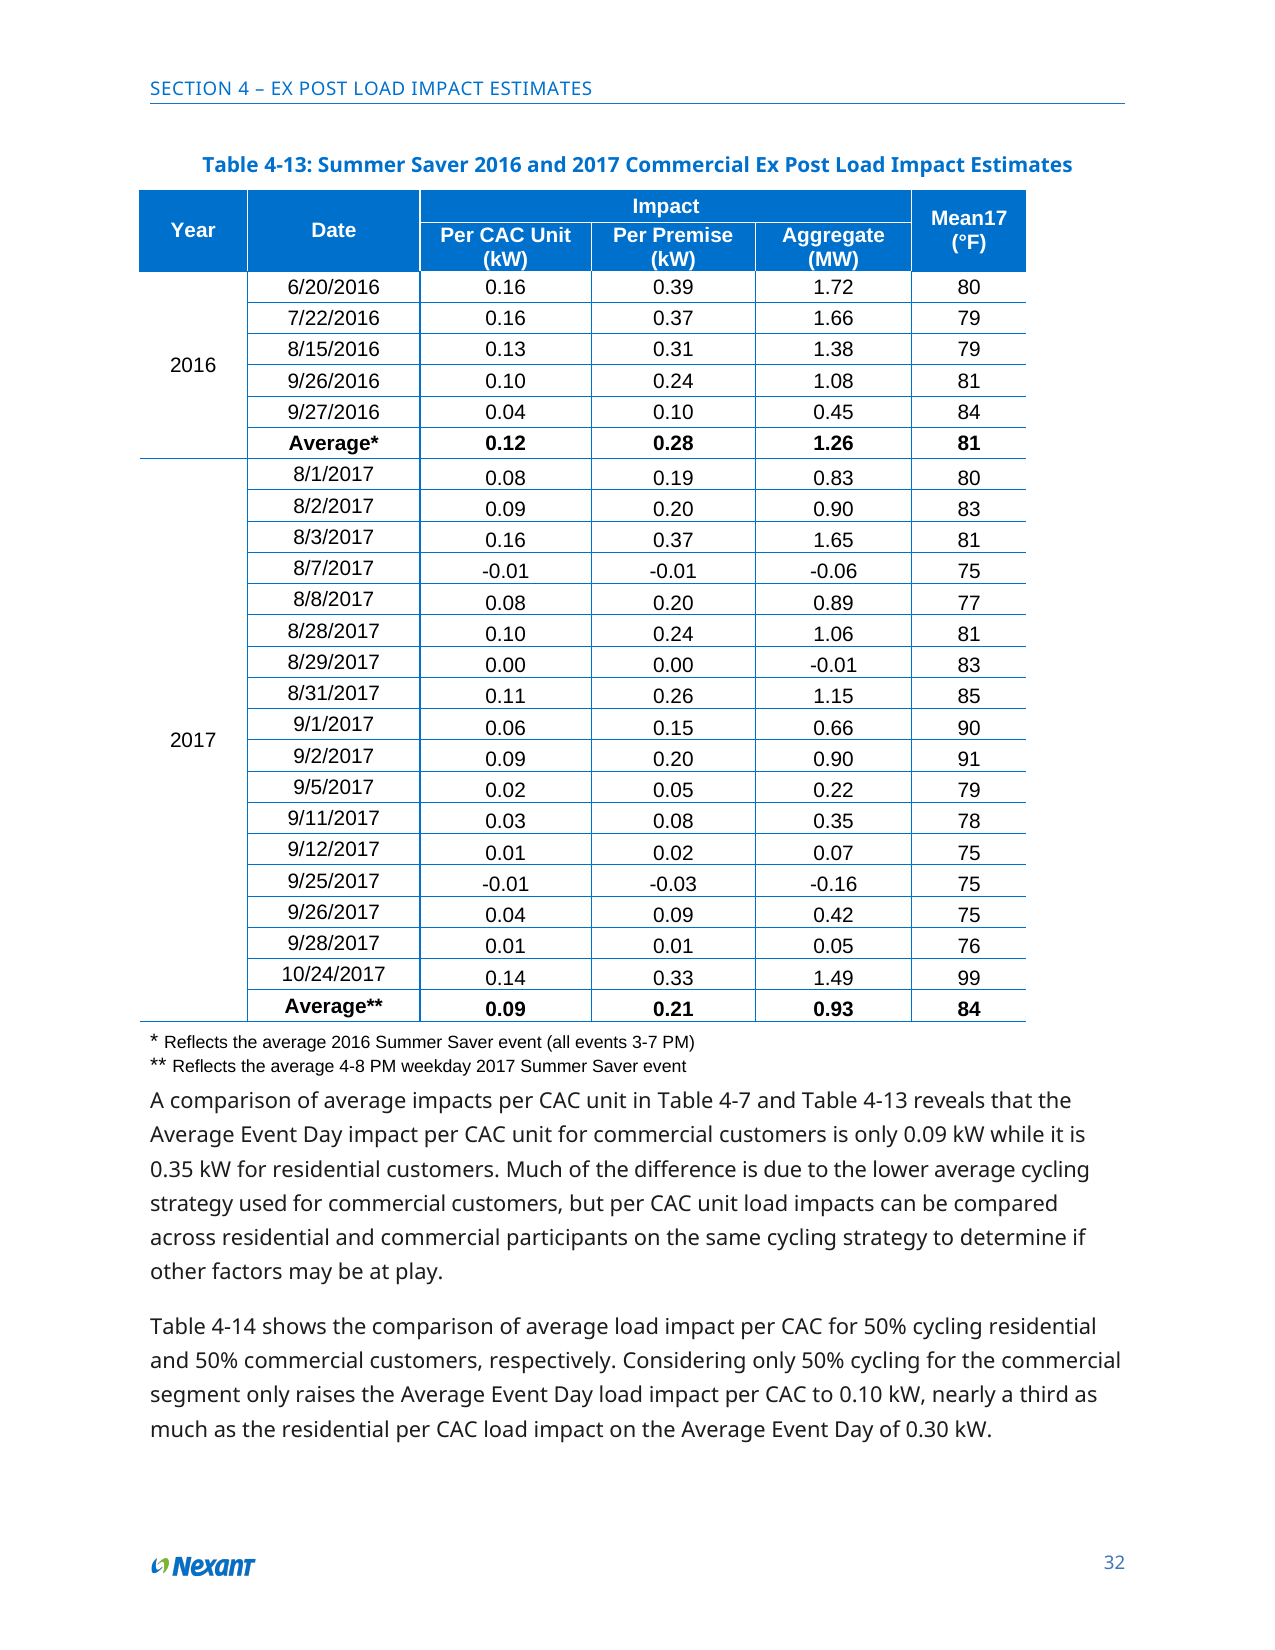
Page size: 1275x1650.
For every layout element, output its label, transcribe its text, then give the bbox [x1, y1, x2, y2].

table_cell 78 [912, 803, 1026, 833]
picture [136, 1554, 271, 1591]
table_cell 0.07 [756, 834, 911, 864]
table_cell 81 [912, 365, 1026, 396]
table_cell 9/28/2017 [248, 928, 419, 958]
table_cell 0.20 [592, 740, 755, 771]
table_cell 8/8/2017 [248, 584, 419, 614]
table_cell 9/12/2017 [248, 834, 419, 864]
table_cell 1.15 [756, 678, 911, 708]
table_cell 0.10 [421, 615, 591, 646]
table_cell 0.03 [421, 803, 591, 833]
table_cell 0.20 [592, 490, 755, 521]
table_cell 0.22 [756, 772, 911, 802]
table_cell 76 [912, 928, 1026, 958]
table_cell 1.49 [756, 959, 911, 989]
table_cell 0.12 [421, 428, 591, 458]
table_cell 81 [912, 615, 1026, 646]
table_cell 91 [912, 740, 1026, 771]
table_cell -0.03 [592, 865, 755, 896]
table_cell 0.39 [592, 272, 755, 302]
table_cell 79 [912, 303, 1026, 333]
table_cell 1.26 [756, 428, 911, 458]
table_cell 0.01 [592, 928, 755, 958]
table_cell 9/25/2017 [248, 865, 419, 896]
table_cell 8/2/2017 [248, 490, 419, 521]
table_cell 6/20/2016 [248, 272, 419, 302]
table_cell 0.09 [421, 490, 591, 521]
table_cell -0.01 [756, 647, 911, 677]
table_cell 9/5/2017 [248, 772, 419, 802]
table_cell 0.37 [592, 303, 755, 333]
table_cell 0.93 [756, 990, 911, 1021]
table_cell 0.24 [592, 365, 755, 396]
table_cell 1.72 [756, 272, 911, 302]
table_cell 0.19 [592, 459, 755, 489]
table_cell 0.09 [421, 990, 591, 1021]
table_cell 0.24 [592, 615, 755, 646]
table_cell 0.09 [592, 897, 755, 927]
table_cell 0.42 [756, 897, 911, 927]
table_cell 9/1/2017 [248, 709, 419, 739]
table_cell -0.06 [756, 553, 911, 583]
table_cell -0.01 [421, 553, 591, 583]
table_cell 0.02 [421, 772, 591, 802]
table_cell 0.09 [421, 740, 591, 771]
table_cell 79 [912, 772, 1026, 802]
table_cell 1.08 [756, 365, 911, 396]
table_cell 7/22/2016 [248, 303, 419, 333]
table_cell 0.35 [756, 803, 911, 833]
table_cell 0.90 [756, 490, 911, 521]
table_cell -0.16 [756, 865, 911, 896]
table_cell 8/15/2016 [248, 334, 419, 364]
table_cell 0.05 [756, 928, 911, 958]
table_cell Per CAC Unit (kW) [421, 223, 591, 271]
table_cell 75 [912, 834, 1026, 864]
table_cell 75 [912, 553, 1026, 583]
table_cell 0.16 [421, 522, 591, 552]
table_cell 9/27/2016 [248, 397, 419, 427]
table_cell Aggregate (MW) [756, 223, 911, 271]
table_cell 84 [912, 990, 1026, 1021]
table_cell 0.08 [592, 803, 755, 833]
table_header Mean17 (°F) [912, 190, 1026, 271]
table_cell 0.10 [421, 365, 591, 396]
table_cell -0.01 [421, 865, 591, 896]
table_cell 2017 [139, 459, 247, 1021]
table_cell 77 [912, 584, 1026, 614]
table_cell 0.05 [592, 772, 755, 802]
table_cell 0.89 [756, 584, 911, 614]
table_cell 0.00 [592, 647, 755, 677]
table_cell 0.37 [592, 522, 755, 552]
table_cell 9/2/2017 [248, 740, 419, 771]
table_cell 8/1/2017 [248, 459, 419, 489]
table_cell 1.38 [756, 334, 911, 364]
table_cell 0.90 [756, 740, 911, 771]
table_cell 0.04 [421, 397, 591, 427]
table_cell 9/26/2017 [248, 897, 419, 927]
table_cell 81 [912, 428, 1026, 458]
table_cell 0.08 [421, 459, 591, 489]
table_cell 0.11 [421, 678, 591, 708]
table_cell 85 [912, 678, 1026, 708]
table_cell 84 [912, 397, 1026, 427]
table_cell 10/24/2017 [248, 959, 419, 989]
table_cell 9/26/2016 [248, 365, 419, 396]
table_cell 0.10 [592, 397, 755, 427]
table_cell 81 [912, 522, 1026, 552]
table_cell 0.66 [756, 709, 911, 739]
table_cell 0.20 [592, 584, 755, 614]
table_cell 0.83 [756, 459, 911, 489]
table_cell 8/7/2017 [248, 553, 419, 583]
table_cell 0.02 [592, 834, 755, 864]
table_cell 9/11/2017 [248, 803, 419, 833]
table_cell 0.08 [421, 584, 591, 614]
table_cell 90 [912, 709, 1026, 739]
table_cell 0.45 [756, 397, 911, 427]
table_cell 0.15 [592, 709, 755, 739]
table_cell 0.21 [592, 990, 755, 1021]
table_cell 0.31 [592, 334, 755, 364]
table_cell -0.01 [592, 553, 755, 583]
table_cell 80 [912, 459, 1026, 489]
table_cell 80 [912, 272, 1026, 302]
table_header Date [248, 190, 419, 271]
table_cell 0.00 [421, 647, 591, 677]
table_cell 0.06 [421, 709, 591, 739]
table_cell 0.14 [421, 959, 591, 989]
table_header Impact [421, 190, 911, 222]
table_cell 79 [912, 334, 1026, 364]
table_cell 0.16 [421, 272, 591, 302]
table_cell 0.13 [421, 334, 591, 364]
table_cell * Reflects the average 2016 Summer Saver event (all events 3-7 PM) ** Reflects the average 4-8 PM weekday 2017 Summer Saver event [139, 1022, 1026, 1084]
table_header Year [139, 190, 247, 271]
table_cell Average* [248, 428, 419, 458]
table_cell 1.66 [756, 303, 911, 333]
table_cell 83 [912, 490, 1026, 521]
table_cell 0.16 [421, 303, 591, 333]
table_cell 0.01 [421, 928, 591, 958]
table_cell 75 [912, 865, 1026, 896]
table_cell 1.65 [756, 522, 911, 552]
table_cell 8/28/2017 [248, 615, 419, 646]
table_cell 83 [912, 647, 1026, 677]
table_cell 8/31/2017 [248, 678, 419, 708]
table_cell 75 [912, 897, 1026, 927]
table_cell 99 [912, 959, 1026, 989]
table_cell 0.28 [592, 428, 755, 458]
table_cell Average** [248, 990, 419, 1021]
table_cell 0.04 [421, 897, 591, 927]
table_cell 1.06 [756, 615, 911, 646]
table_cell 0.33 [592, 959, 755, 989]
table_cell 8/3/2017 [248, 522, 419, 552]
table_cell Per Premise (kW) [592, 223, 755, 271]
table_cell 8/29/2017 [248, 647, 419, 677]
table_cell 0.01 [421, 834, 591, 864]
table_cell 2016 [139, 272, 247, 458]
table_cell 0.26 [592, 678, 755, 708]
